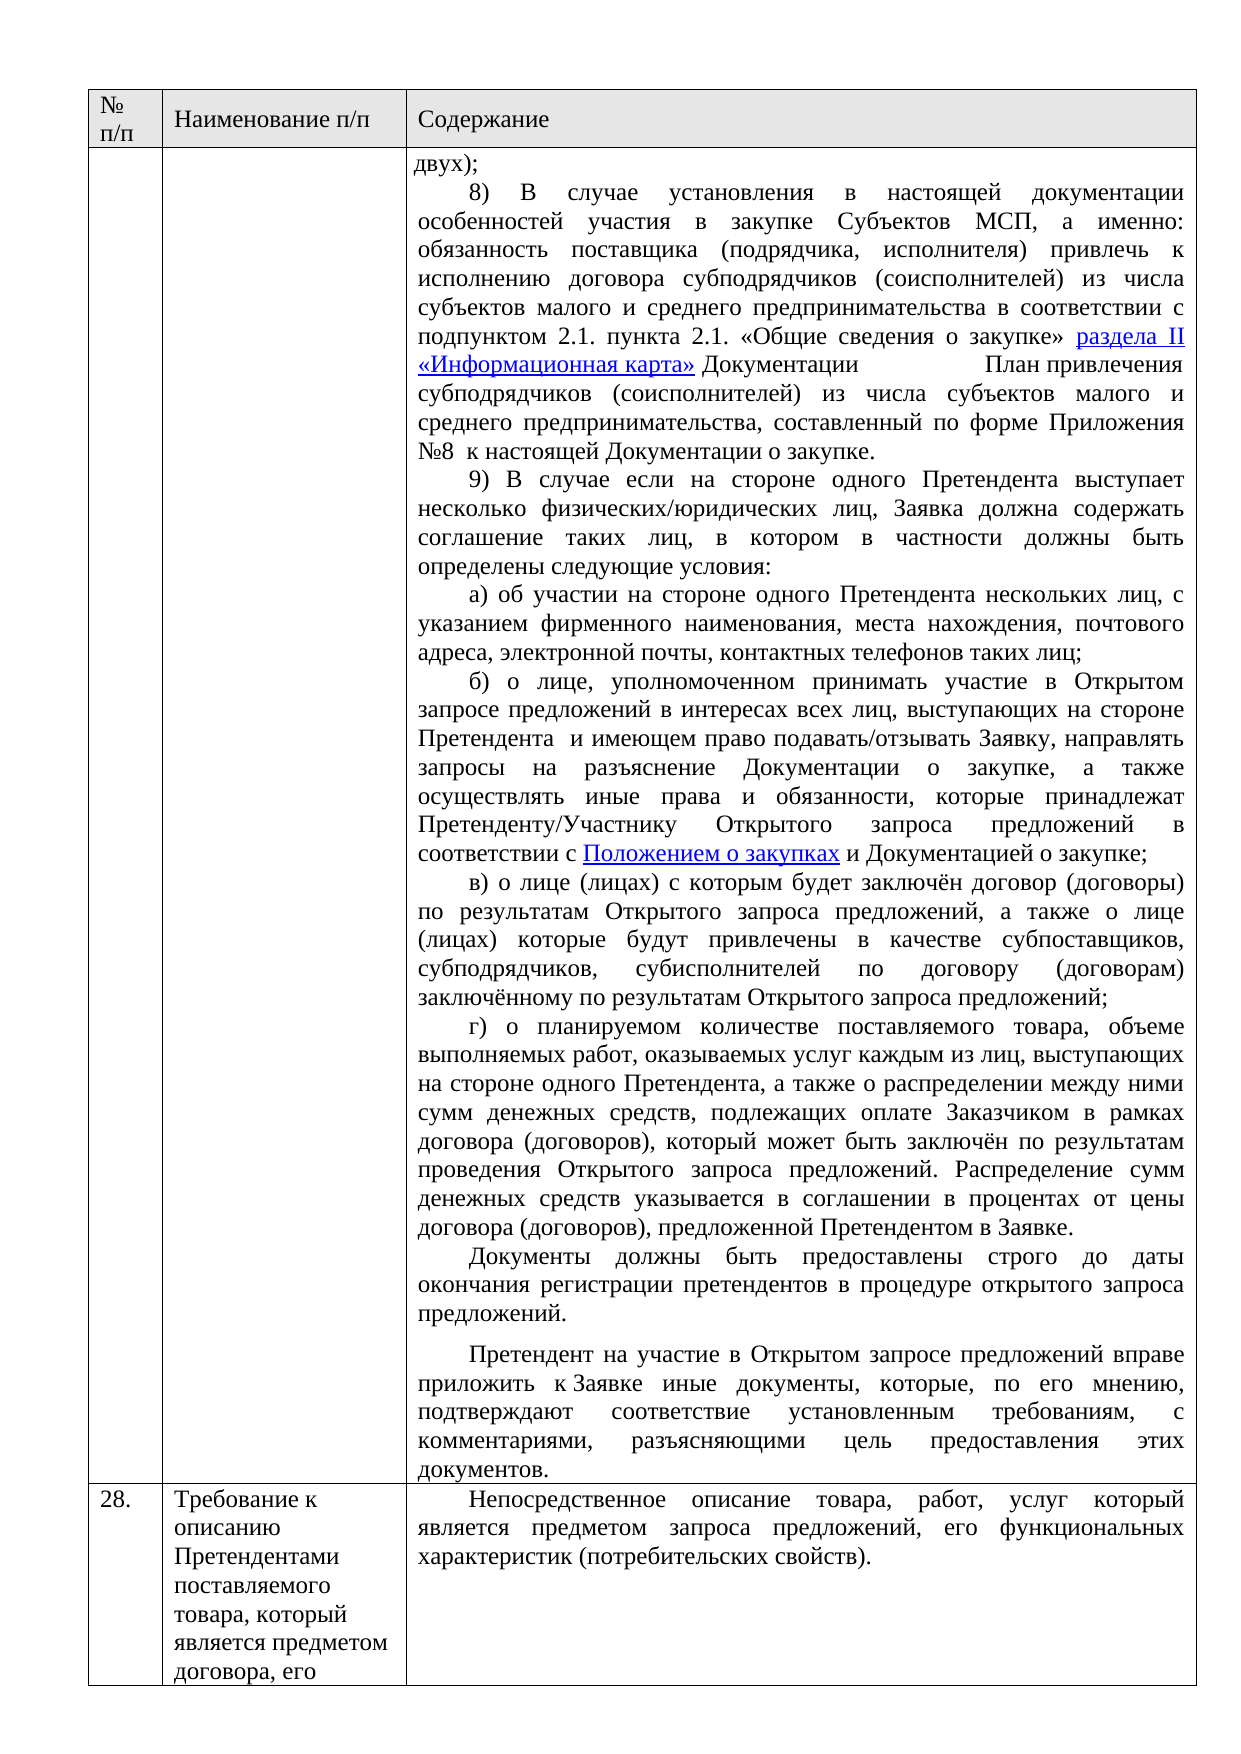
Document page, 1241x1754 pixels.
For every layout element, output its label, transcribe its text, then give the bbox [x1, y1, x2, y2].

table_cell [407, 148, 1196, 1483]
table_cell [163, 1484, 406, 1685]
table_cell [89, 148, 162, 1483]
table_header Содержание [407, 90, 1196, 147]
table_cell [89, 1484, 162, 1685]
table_header Наименование п/п [163, 90, 406, 147]
table_header № п/п [89, 90, 162, 147]
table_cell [407, 1484, 1196, 1685]
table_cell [163, 148, 406, 1483]
